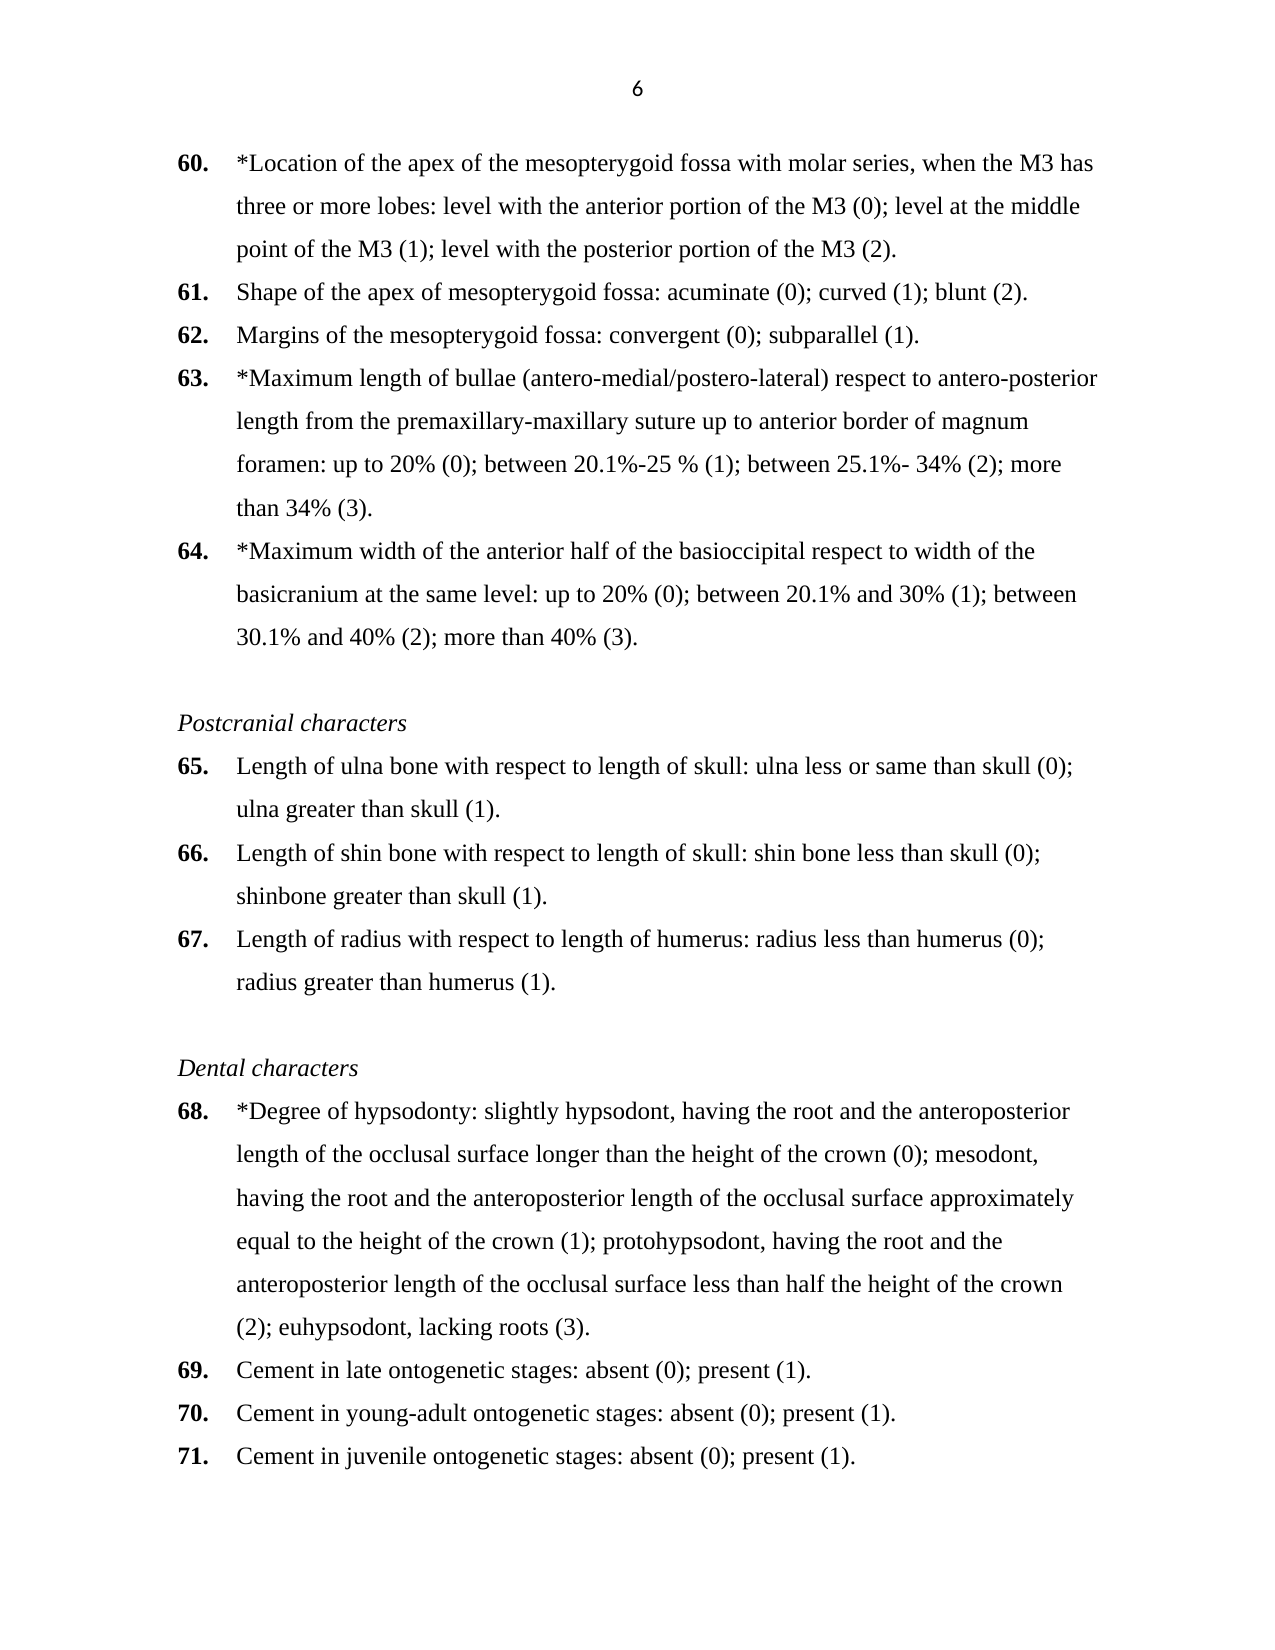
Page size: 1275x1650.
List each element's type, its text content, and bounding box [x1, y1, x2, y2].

list *Maximum length of bullae (antero-medial/postero-lateral) respect to antero-posterior length from the premaxillary-maxillary suture up to anterior border of magnum foramen: up to 20% (0); between 20.1%-25 % (1); between 25.1%- 34% (2); more than 34% (3). [177, 363, 1098, 521]
list Cement in juvenile ontogenetic stages: absent (0); present (1). [177, 1441, 1098, 1470]
list *Location of the apex of the mesopterygoid fossa with molar series, when the M3 has three or more lobes: level with the anterior portion of the M3 (0); level at the middle point of the M3 (1); level with the posterior portion of the M3 (2). [177, 148, 1098, 263]
list Length of shin bone with respect to length of skull: shin bone less than skull (0); shinbone greater than skull (1). [177, 838, 1098, 909]
text Postcranial characters [177, 708, 1098, 737]
list Cement in young-adult ontogenetic stages: absent (0); present (1). [177, 1398, 1098, 1427]
list Margins of the mesopterygoid fossa: convergent (0); subparallel (1). [177, 320, 1098, 349]
list *Maximum width of the anterior half of the basioccipital respect to width of the basicranium at the same level: up to 20% (0); between 20.1% and 30% (1); between 30.1% and 40% (2); more than 40% (3). [177, 536, 1098, 651]
list *Degree of hypsodonty: slightly hypsodont, having the root and the anteroposterior length of the occlusal surface longer than the height of the crown (0); mesodont, having the root and the anteroposterior length of the occlusal surface approximately equal to the height of the crown (1); protohypsodont, having the root and the anteroposterior length of the occlusal surface less than half the height of the crown (2); euhypsodont, lacking roots (3). [177, 1096, 1098, 1341]
text Dental characters [177, 1053, 1098, 1082]
list Cement in late ontogenetic stages: absent (0); present (1). [177, 1355, 1098, 1384]
list Shape of the apex of mesopterygoid fossa: acuminate (0); curved (1); blunt (2). [177, 277, 1098, 306]
list Length of radius with respect to length of humerus: radius less than humerus (0); radius greater than humerus (1). [177, 924, 1098, 996]
list Length of ulna bone with respect to length of skull: ulna less or same than skull (0); ulna greater than skull (1). [177, 751, 1098, 823]
